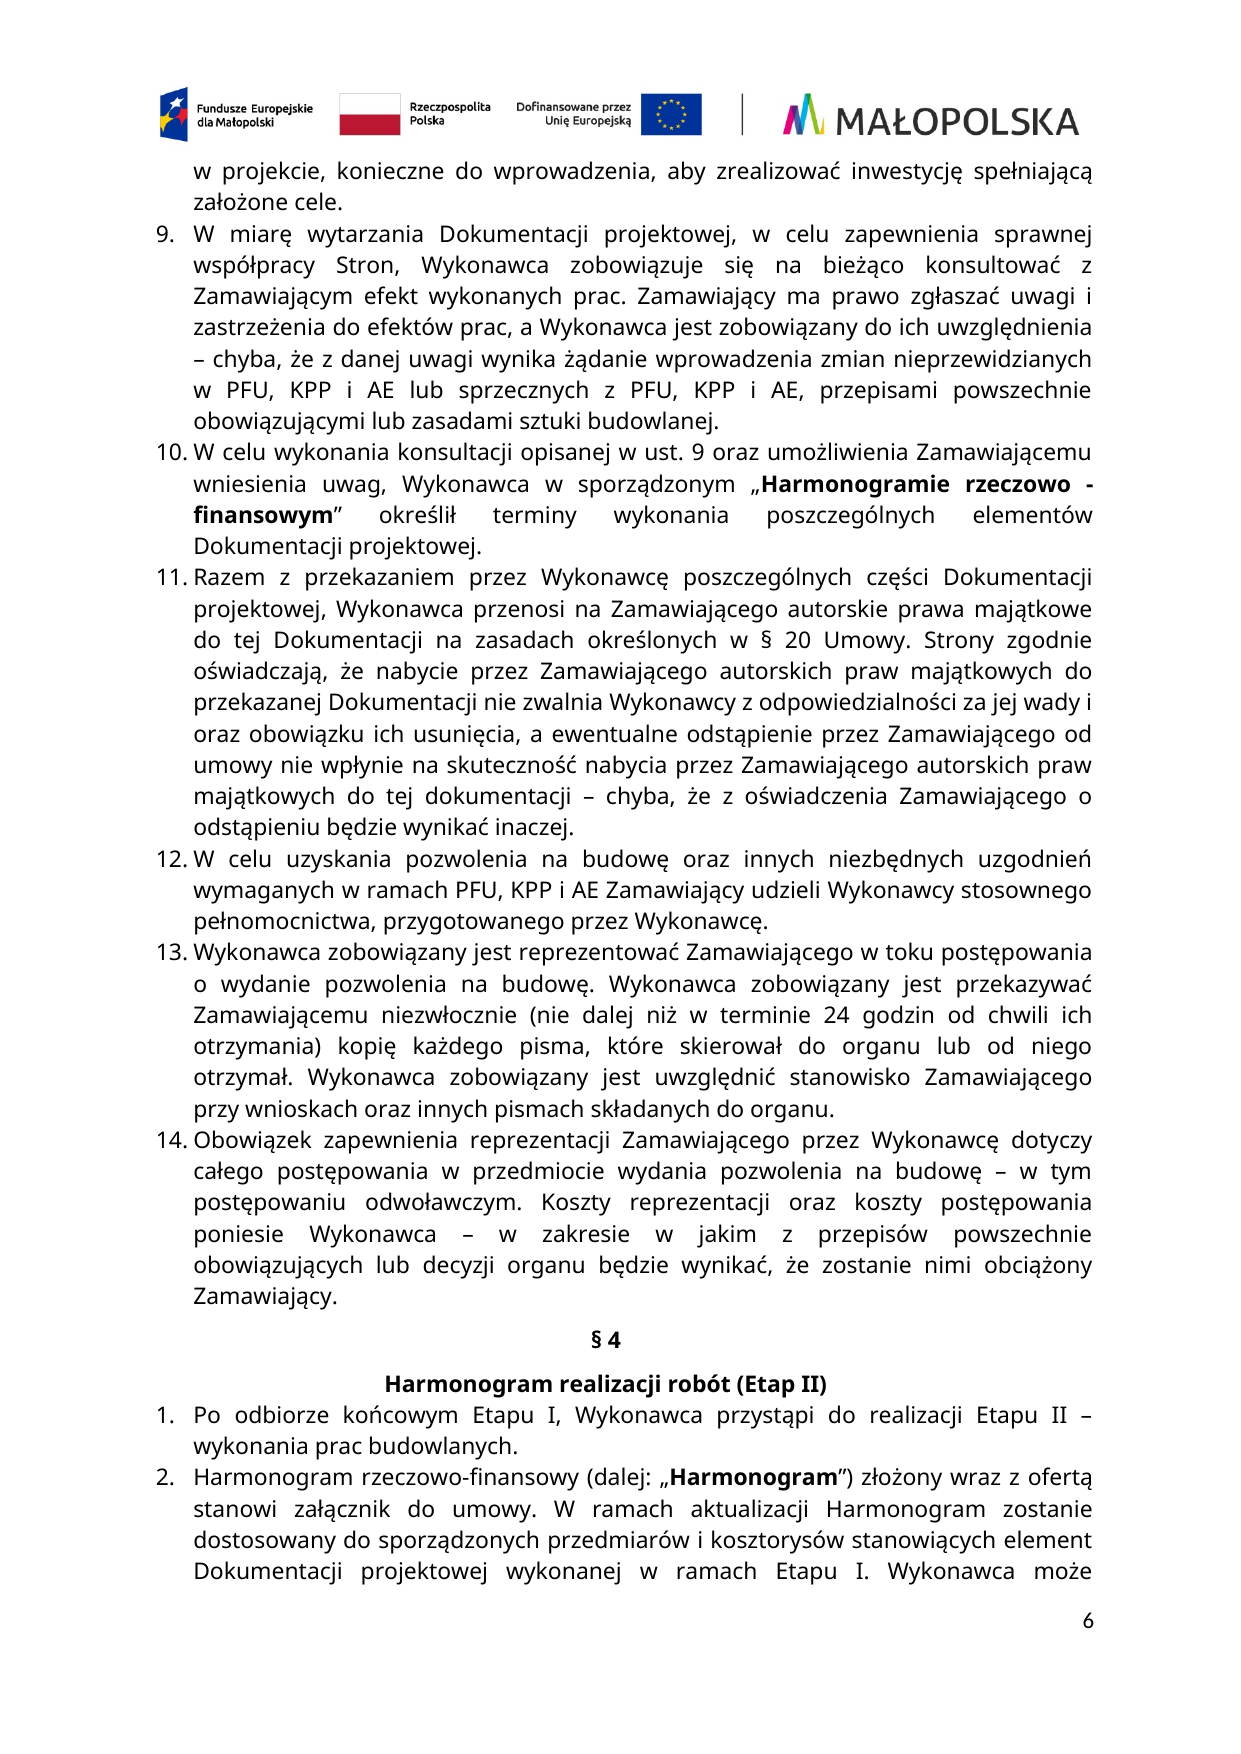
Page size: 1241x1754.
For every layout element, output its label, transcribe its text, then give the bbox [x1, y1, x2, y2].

list W celu uzyskania pozwolenia na budowę oraz innych niezbędnych uzgodnień wymaganych w ramach PFU, KPP i AE Zamawiający udzieli Wykonawcy stosownego pełnomocnictwa, przygotowanego przez Wykonawcę. [156, 842, 1093, 936]
list Po odbiorze końcowym Etapu I, Wykonawca przystąpi do realizacji Etapu II – wykonania prac budowlanych. [156, 1399, 1093, 1461]
text Harmonogram realizacji robót (Etap II) [118, 1367, 1093, 1399]
list Razem z przekazaniem przez Wykonawcę poszczególnych części Dokumentacji projektowej, Wykonawca przenosi na Zamawiającego autorskie prawa majątkowe do tej Dokumentacji na zasadach określonych w § 20 Umowy. Strony zgodnie oświadczają, że nabycie przez Zamawiającego autorskich praw majątkowych do przekazanej Dokumentacji nie zwalnia Wykonawcy z odpowiedzialności za jej wady i oraz obowiązku ich usunięcia, a ewentualne odstąpienie przez Zamawiającego od umowy nie wpłynie na skuteczność nabycia przez Zamawiającego autorskich praw majątkowych do tej dokumentacji – chyba, że z oświadczenia Zamawiającego o odstąpieniu będzie wynikać inaczej. [156, 561, 1093, 842]
list Obowiązek zapewnienia reprezentacji Zamawiającego przez Wykonawcę dotyczy całego postępowania w przedmiocie wydania pozwolenia na budowę – w tym postępowaniu odwoławczym. Koszty reprezentacji oraz koszty postępowania poniesie Wykonawca – w zakresie w jakim z przepisów powszechnie obowiązujących lub decyzji organu będzie wynikać, że zostanie nimi obciążony Zamawiający. [156, 1124, 1093, 1311]
picture [147, 73, 1093, 155]
text § 4 [118, 1324, 1093, 1355]
list W celu wykonania konsultacji opisanej w ust. 9 oraz umożliwienia Zamawiającemu wniesienia uwag, Wykonawca w sporządzonym „Harmonogramie rzeczowo - finansowym” określił terminy wykonania poszczególnych elementów Dokumentacji projektowej. [156, 436, 1093, 561]
list Wykonawca zobowiązany jest reprezentować Zamawiającego w toku postępowania o wydanie pozwolenia na budowę. Wykonawca zobowiązany jest przekazywać Zamawiającemu niezwłocznie (nie dalej niż w terminie 24 godzin od chwili ich otrzymania) kopię każdego pisma, które skierował do organu lub od niego otrzymał. Wykonawca zobowiązany jest uwzględnić stanowisko Zamawiającego przy wnioskach oraz innych pismach składanych do organu. [156, 936, 1093, 1124]
list W miarę wytarzania Dokumentacji projektowej, w celu zapewnienia sprawnej współpracy Stron, Wykonawca zobowiązuje się na bieżąco konsultować z Zamawiającym efekt wykonanych prac. Zamawiający ma prawo zgłaszać uwagi i zastrzeżenia do efektów prac, a Wykonawca jest zobowiązany do ich uwzględnienia – chyba, że z danej uwagi wynika żądanie wprowadzenia zmian nieprzewidzianych w PFU, KPP i AE lub sprzecznych z PFU, KPP i AE, przepisami powszechnie obowiązującymi lub zasadami sztuki budowlanej. [156, 217, 1093, 436]
